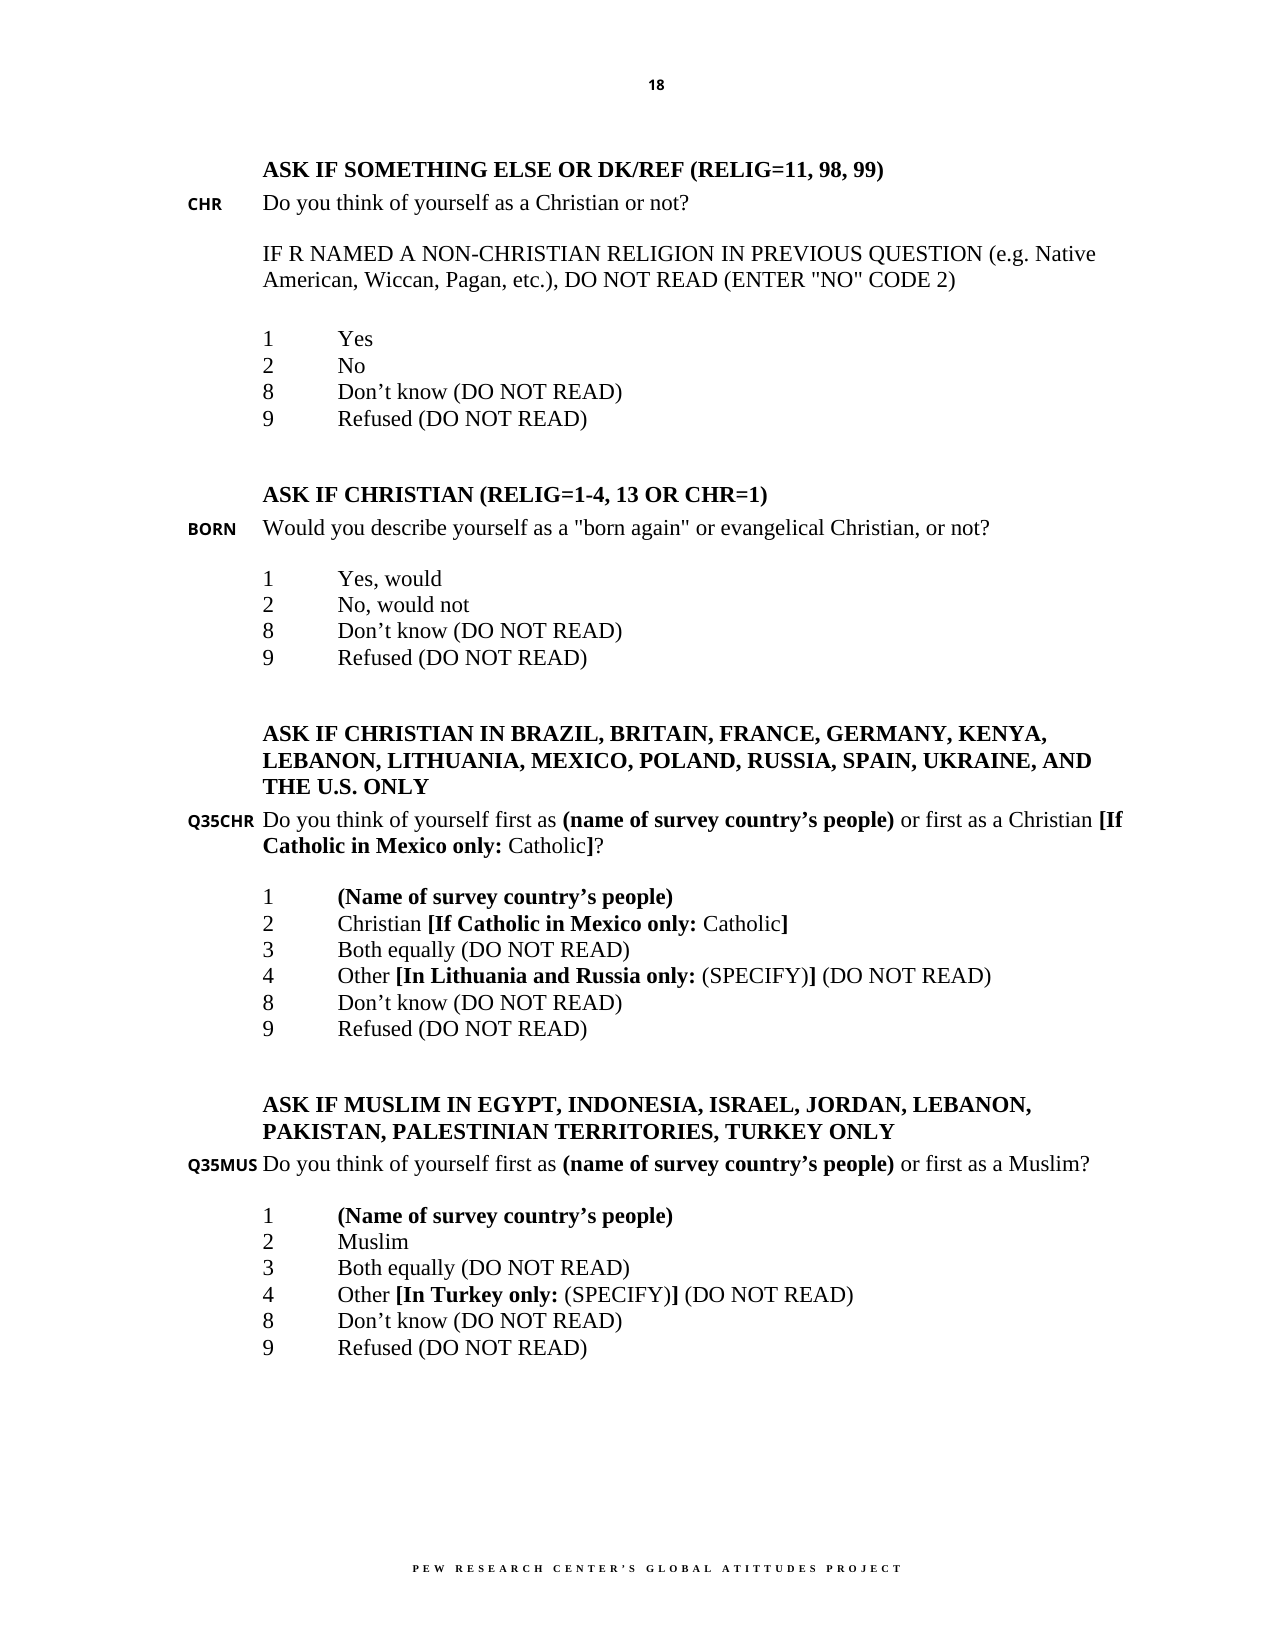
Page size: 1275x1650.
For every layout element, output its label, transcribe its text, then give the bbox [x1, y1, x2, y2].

text BORN Would you describe yourself as a "born again" or evangelical Christian, or not? [187, 513, 1125, 540]
text 2 Muslim [262, 1228, 1125, 1254]
text 2 Christian [If Catholic in Mexico only: Catholic] [262, 910, 1125, 936]
text Q35CHR Do you think of yourself first as (name of survey country’s people) or first as a Christian [If Catholic in Mexico only: Catholic]? [187, 806, 1125, 858]
text 2 No, would not [262, 591, 1125, 618]
text 1 (Name of survey country’s people) [262, 1202, 1125, 1228]
text 1 Yes [262, 326, 1125, 352]
text ASK IF SOMETHING ELSE OR DK/REF (RELIG=11, 98, 99) [262, 156, 1125, 183]
text 9 Refused (DO NOT READ) [262, 1015, 1125, 1041]
text 9 Refused (DO NOT READ) [262, 1333, 1125, 1360]
text 9 Refused (DO NOT READ) [262, 404, 1125, 431]
text IF R NAMED A NON-CHRISTIAN RELIGION IN PREVIOUS QUESTION (e.g. Native American, Wiccan, Pagan, etc.), DO NOT READ (ENTER "NO" CODE 2) [262, 240, 1125, 293]
text 3 Both equally (DO NOT READ) [262, 1254, 1125, 1281]
text CHR Do you think of yourself as a Christian or not? [187, 189, 1125, 215]
text 4 Other [In Lithuania and Russia only: (SPECIFY)] (DO NOT READ) [262, 962, 1125, 989]
text 8 Don’t know (DO NOT READ) [262, 989, 1125, 1015]
text 1 (Name of survey country’s people) [262, 883, 1125, 910]
text ASK IF MUSLIM IN EGYPT, INDONESIA, ISRAEL, JORDAN, LEBANON, PAKISTAN, PALESTINIAN TERRITORIES, TURKEY ONLY [262, 1091, 1125, 1144]
text 4 Other [In Turkey only: (SPECIFY)] (DO NOT READ) [262, 1281, 1125, 1307]
text 9 Refused (DO NOT READ) [262, 644, 1125, 670]
text 3 Both equally (DO NOT READ) [262, 936, 1125, 962]
text ASK IF CHRISTIAN (RELIG=1-4, 13 OR CHR=1) [262, 481, 1125, 507]
text ASK IF CHRISTIAN IN BRAZIL, BRITAIN, FRANCE, GERMANY, KENYA, LEBANON, LITHUANIA, MEXICO, POLAND, RUSSIA, SPAIN, UKRAINE, AND THE U.S. ONLY [262, 720, 1125, 799]
text Q35MUS Do you think of yourself first as (name of survey country’s people) or first as a Muslim? [187, 1150, 1125, 1177]
text 2 No [262, 352, 1125, 378]
text 1 Yes, would [262, 565, 1125, 591]
text 8 Don’t know (DO NOT READ) [262, 1307, 1125, 1333]
text 8 Don’t know (DO NOT READ) [262, 618, 1125, 644]
text 8 Don’t know (DO NOT READ) [262, 378, 1125, 404]
